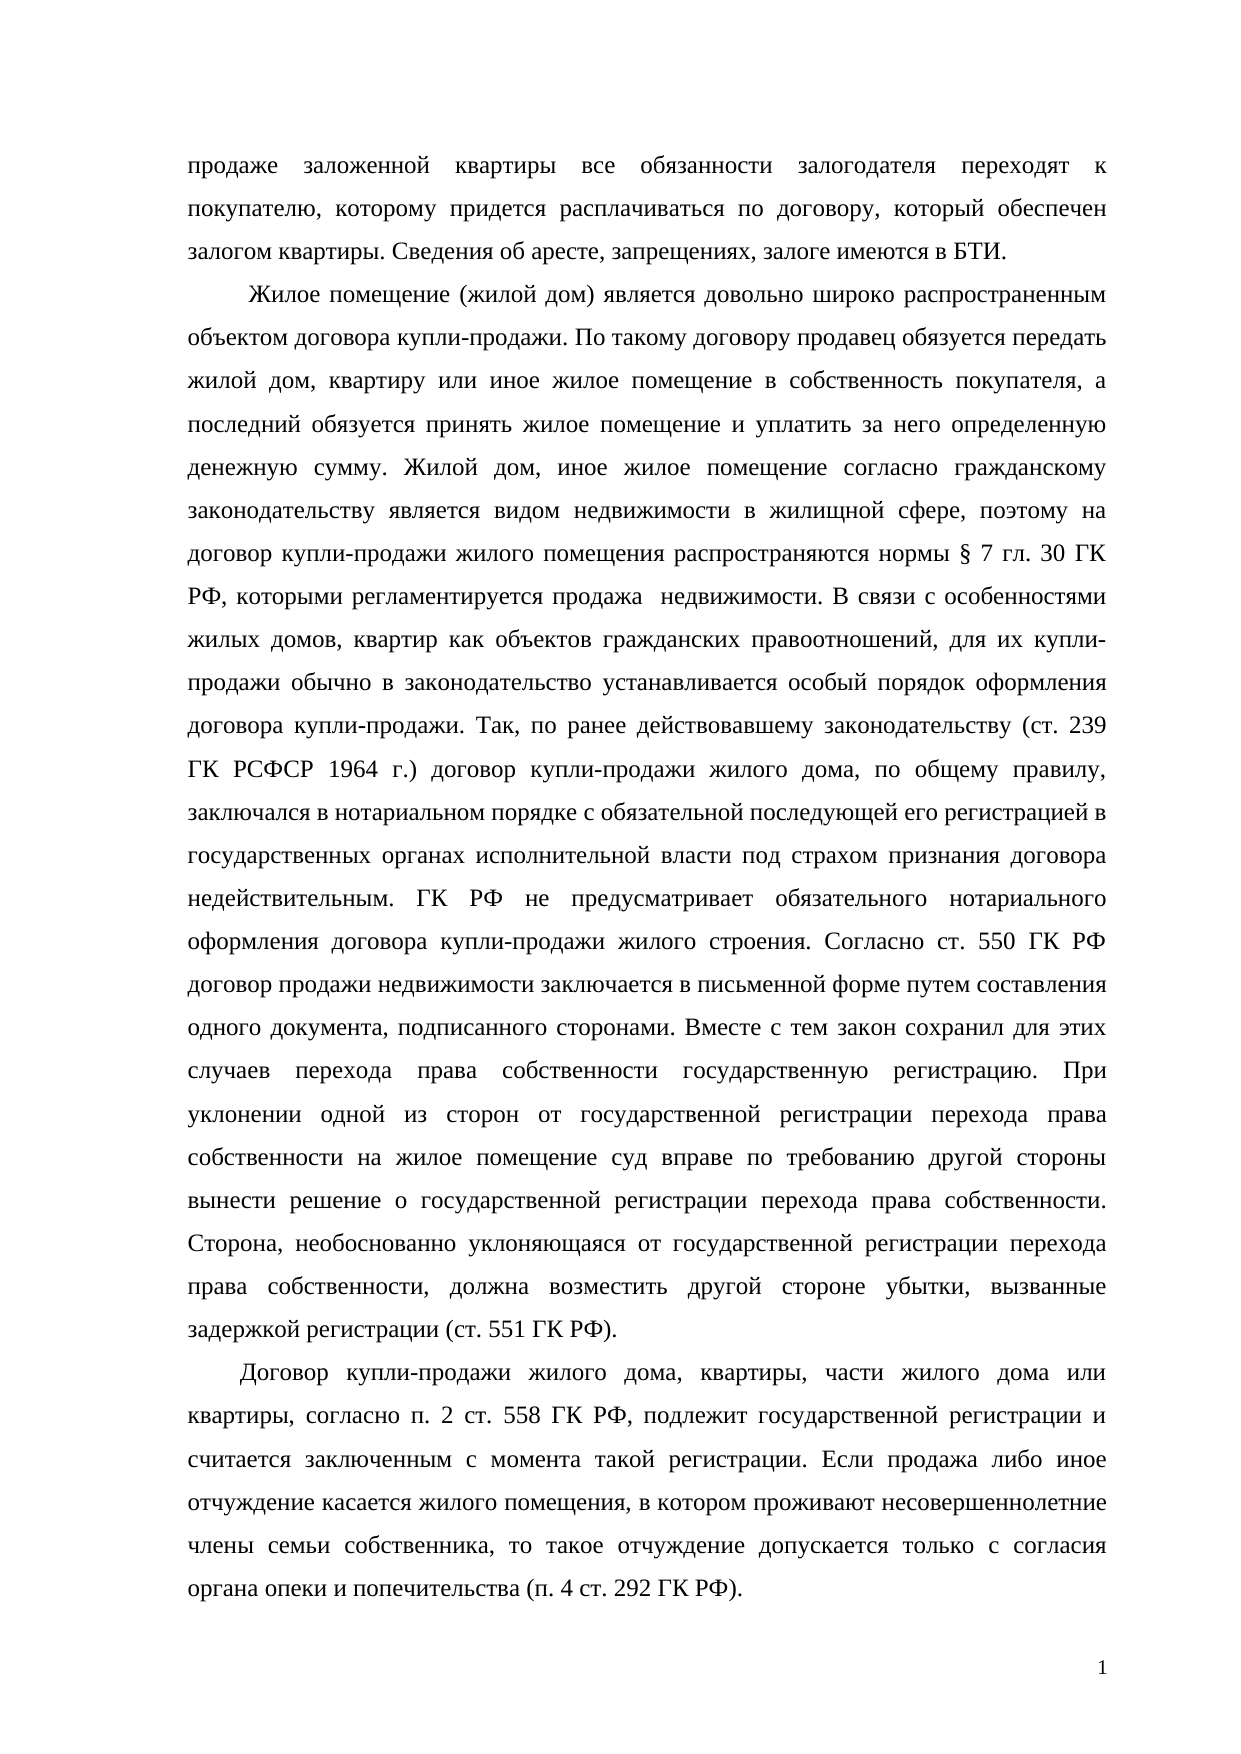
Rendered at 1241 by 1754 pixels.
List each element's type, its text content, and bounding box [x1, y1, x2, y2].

text Жилое помещение (жилой дом) является довольно широко распространенным объектом договора купли-продажи. По такому договору продавец обязуется передать жилой дом, квартиру или иное жилое помещение в собственность покупателя, а последний обязуется принять жилое помещение и уплатить за него определенную денежную сумму. Жилой дом, иное жилое помещение согласно гражданскому законодательству является видом недвижимости в жилищной сфере, поэтому на договор купли-продажи жилого помещения распространяются нормы § 7 гл. 30 ГК РФ, которыми регламентируется продажа недвижимости. В связи с особенностями жилых домов, квартир как объектов гражданских правоотношений, для их купли-продажи обычно в законодательство устанавливается особый порядок оформления договора купли-продажи. Так, по ранее действовавшему законодательству (ст. 239 ГК РСФСР 1964 г.) договор купли-продажи жилого дома, по общему правилу, заключался в нотариальном порядке с обязательной последующей его регистрацией в государственных органах исполнительной власти под страхом признания договора недействительным. ГК РФ не предусматривает обязательного нотариального оформления договора купли-продажи жилого строения. Согласно ст. 550 ГК РФ договор продажи недвижимости заключается в письменной форме путем составления одного документа, подписанного сторонами. Вместе с тем закон сохранил для этих случаев перехода права собственности государственную регистрацию. При уклонении одной из сторон от государственной регистрации перехода права собственности на жилое помещение суд вправе по требованию другой стороны вынести решение о государственной регистрации перехода права собственности. Сторона, необоснованно уклоняющаяся от государственной регистрации перехода права собственности, должна возместить другой стороне убытки, вызванные задержкой регистрации (ст. 551 ГК РФ). [187, 279, 1107, 1343]
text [187, 150, 1107, 265]
text Договор купли-продажи жилого дома, квартиры, части жилого дома или квартиры, согласно п. 2 ст. 558 ГК РФ, подлежит государственной регистрации и считается заключенным с момента такой регистрации. Если продажа либо иное отчуждение касается жилого помещения, в котором проживают несовершеннолетние члены семьи собственника, то такое отчуждение допускается только с согласия органа опеки и попечительства (п. 4 ст. 292 ГК РФ). [187, 1357, 1107, 1602]
